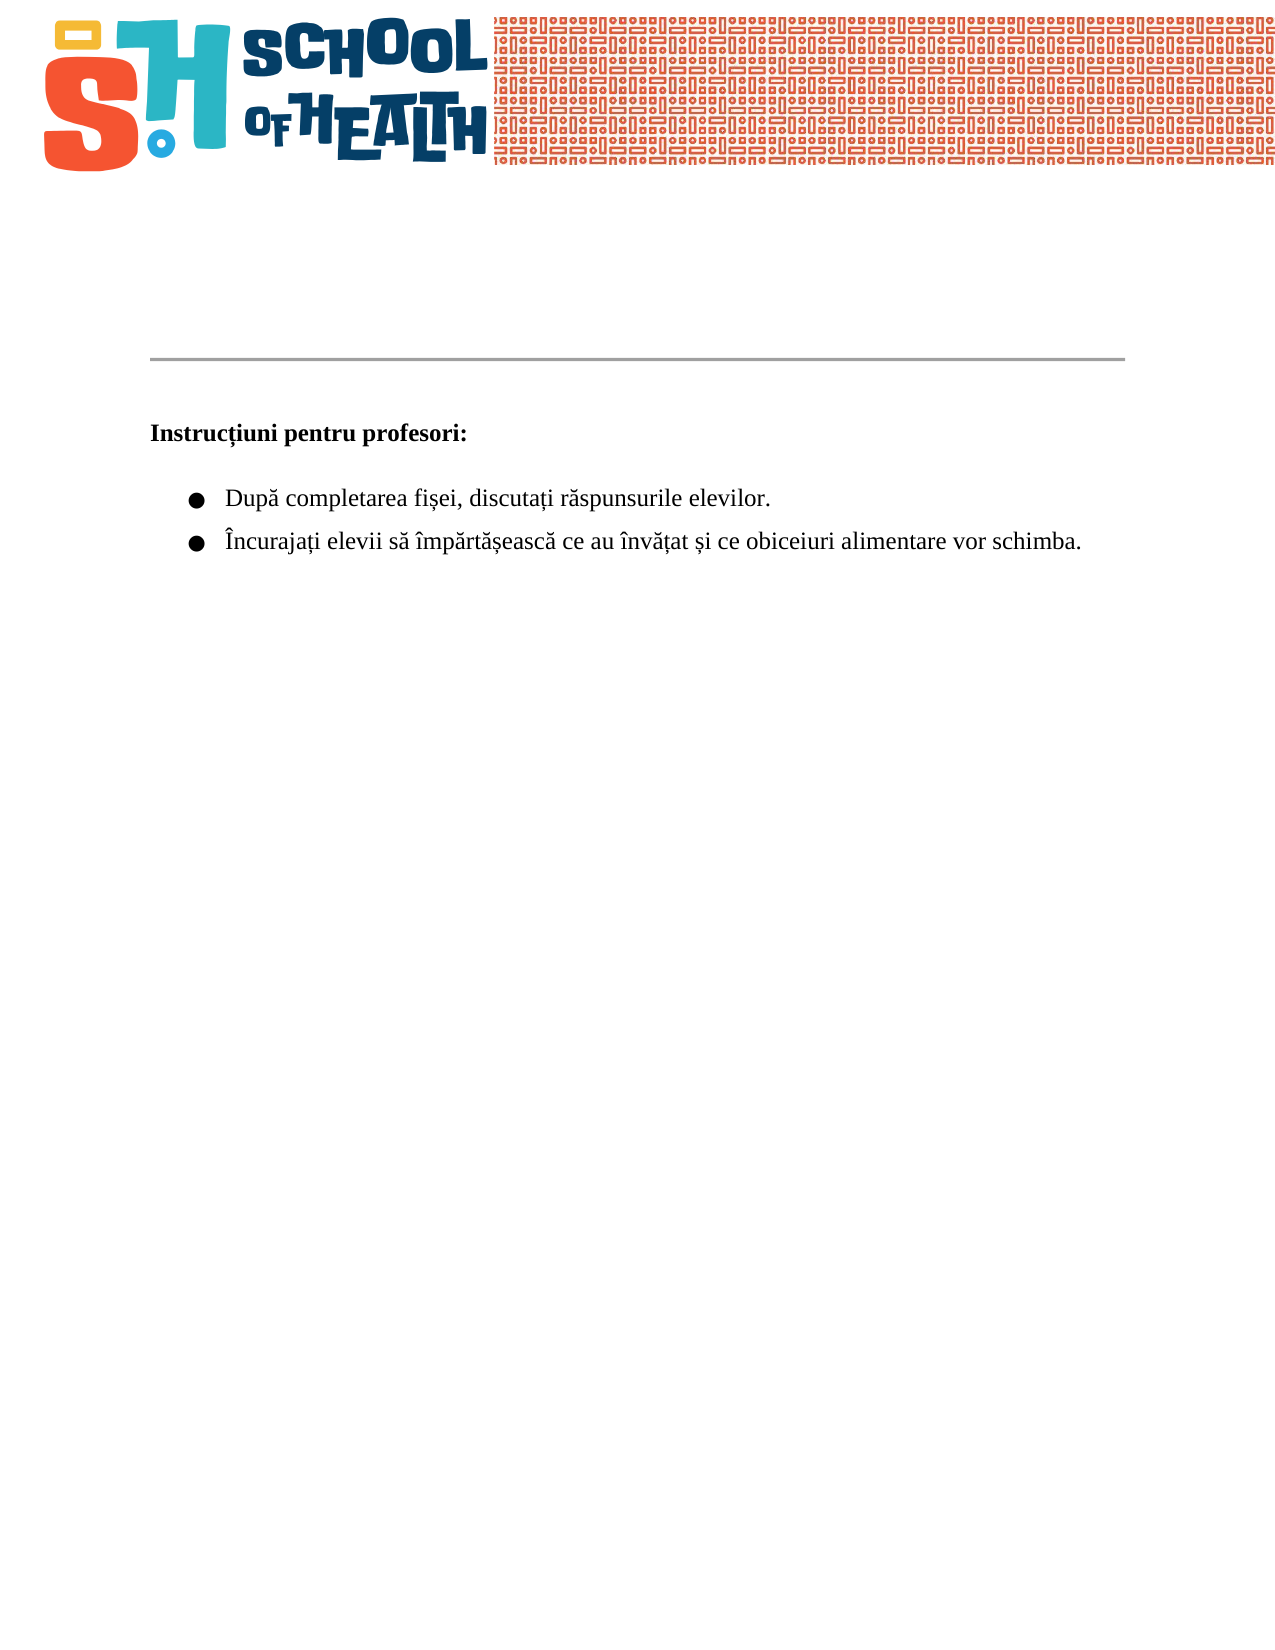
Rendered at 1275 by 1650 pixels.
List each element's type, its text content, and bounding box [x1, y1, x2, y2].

list După completarea fișei, discutați răspunsurile elevilor. [187, 476, 1125, 518]
list Încurajați elevii să împărtășească ce au învățat și ce obiceiuri alimentare vor schimba. [187, 518, 1125, 561]
picture [40, 17, 1275, 178]
text Instrucțiuni pentru profesori: [150, 418, 1125, 446]
